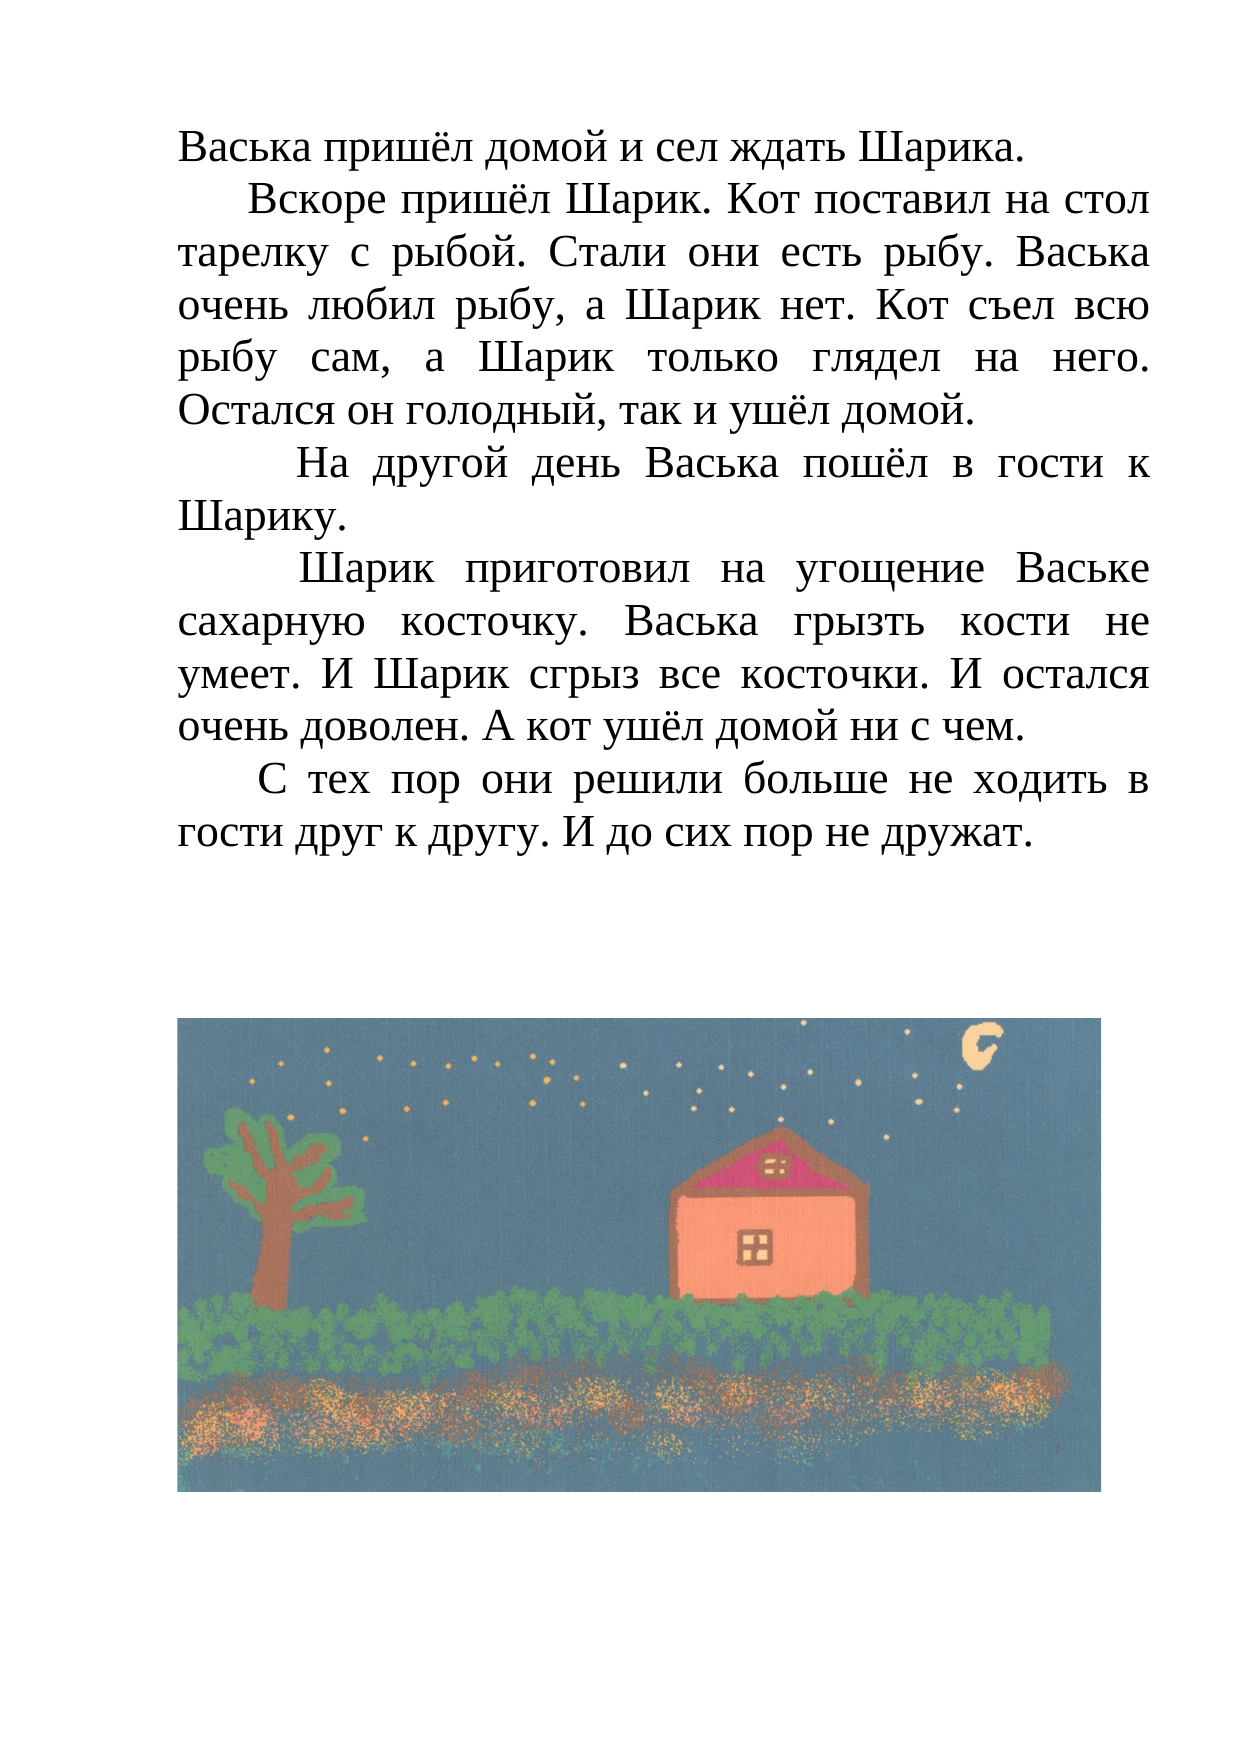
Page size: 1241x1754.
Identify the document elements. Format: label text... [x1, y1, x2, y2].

text Шарик приготовил на угощение Ваське сахарную косточку. Васька грызть кости не умеет. И Шарик сгрыз все косточки. И остался очень доволен. А кот ушёл домой ни с чем. [177, 540, 1152, 751]
picture [177, 1018, 1102, 1492]
text Васька пришёл домой и сел ждать Шарика. [177, 118, 1152, 171]
text На другой день Васька пошёл в гости к Шарику. [177, 434, 1152, 540]
text Вскоре пришёл Шарик. Кот поставил на стол тарелку с рыбой. Стали они есть рыбу. Васька очень любил рыбу, а Шарик нет. Кот съел всю рыбу сам, а Шарик только глядел на него. Остался он голодный, так и ушёл домой. [177, 171, 1152, 434]
text С тех пор они решили больше не ходить в гости друг к другу. И до сих пор не дружат. [177, 751, 1152, 856]
